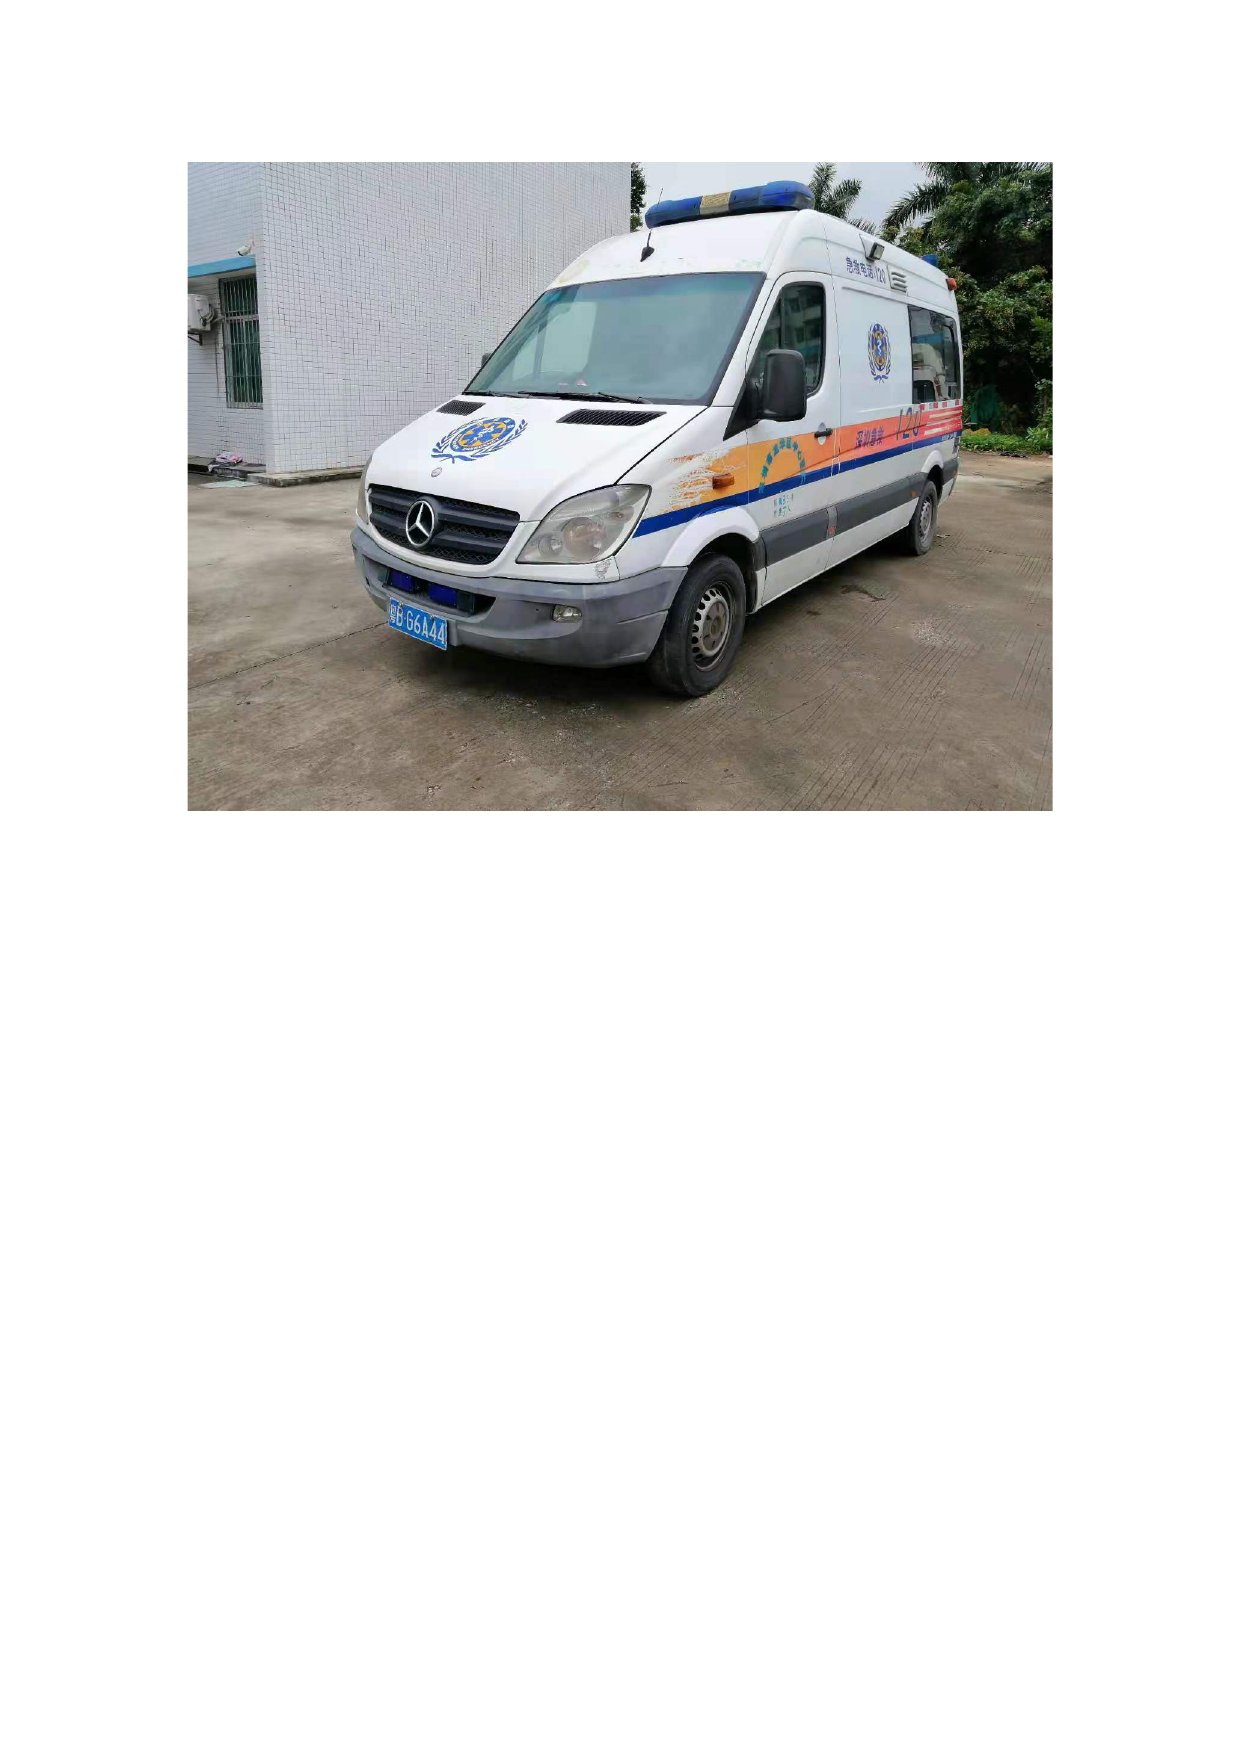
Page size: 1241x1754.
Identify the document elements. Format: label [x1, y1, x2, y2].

picture [187, 162, 1053, 811]
